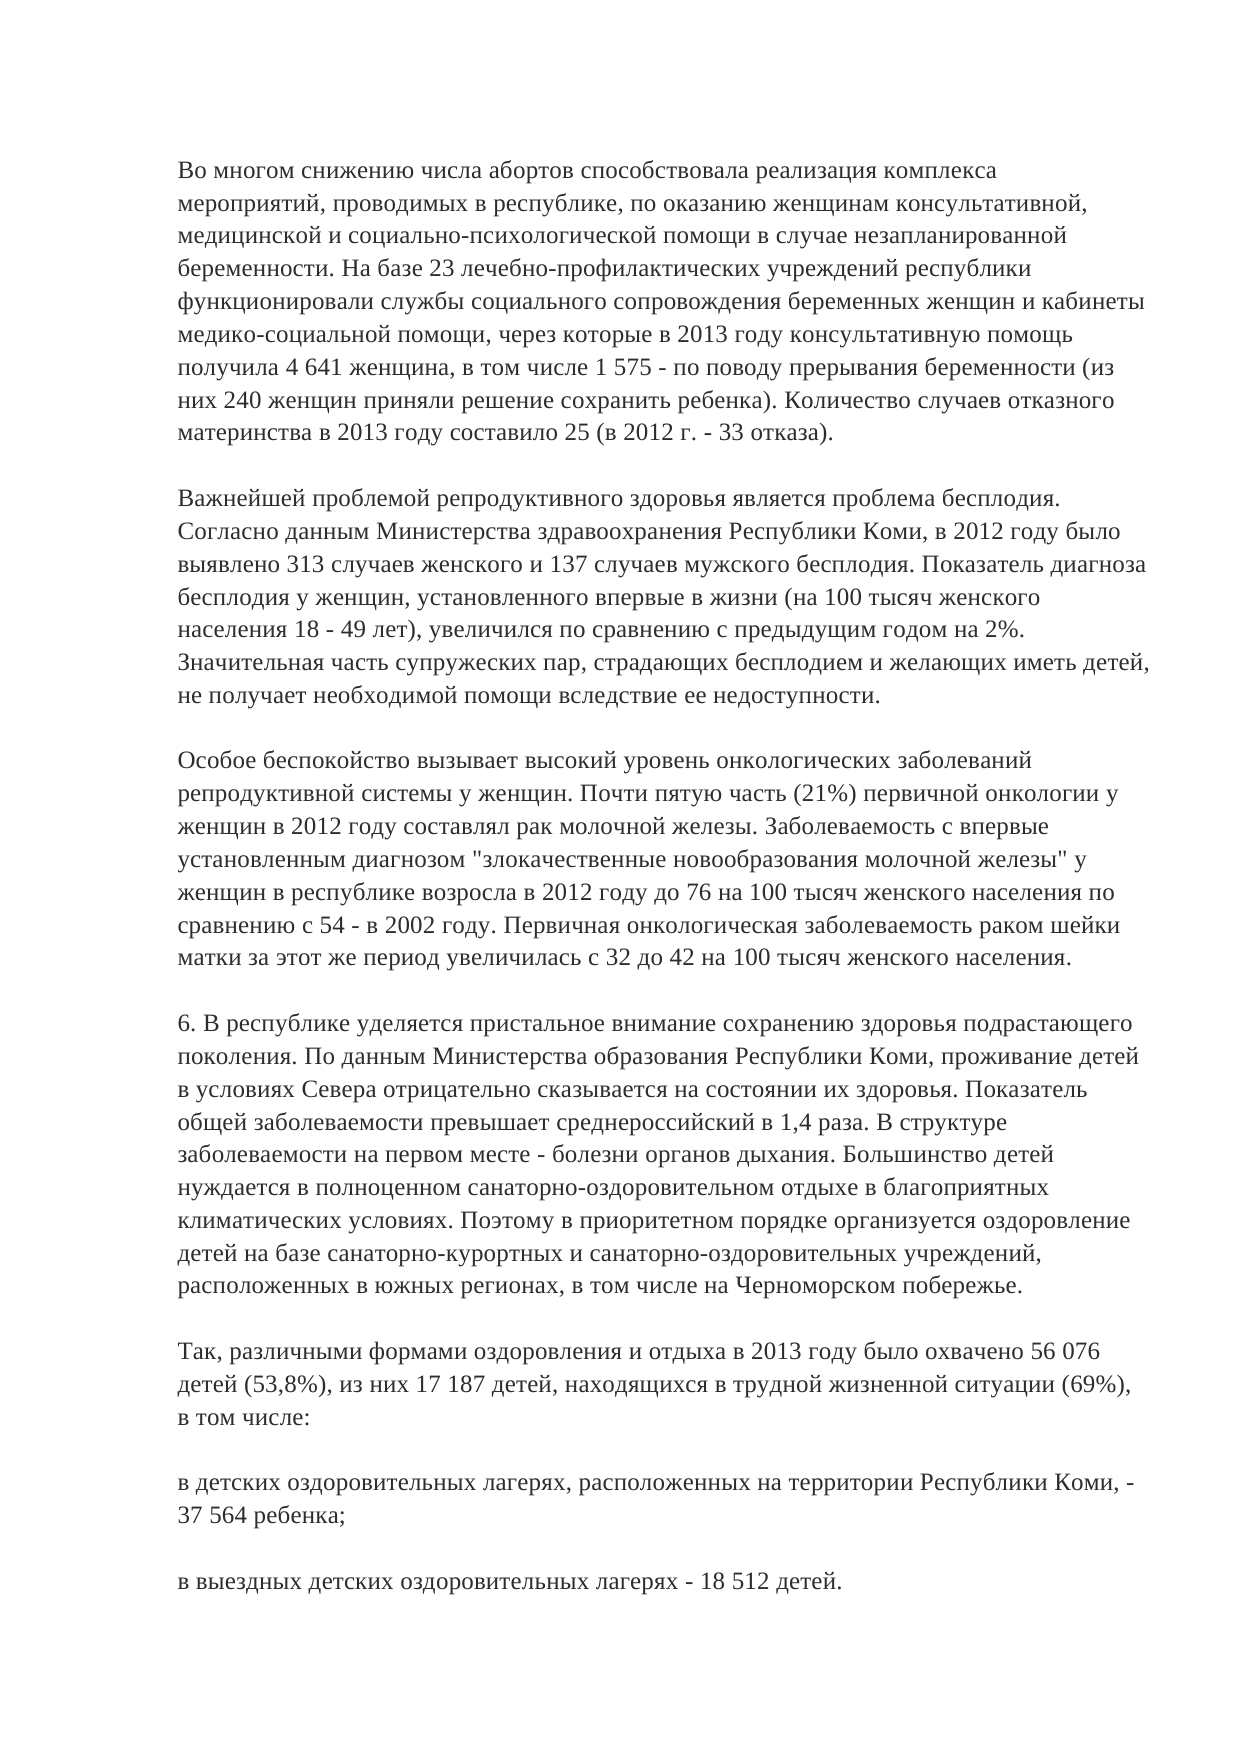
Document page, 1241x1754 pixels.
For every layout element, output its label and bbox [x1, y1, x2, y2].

text [177, 118, 1152, 1627]
